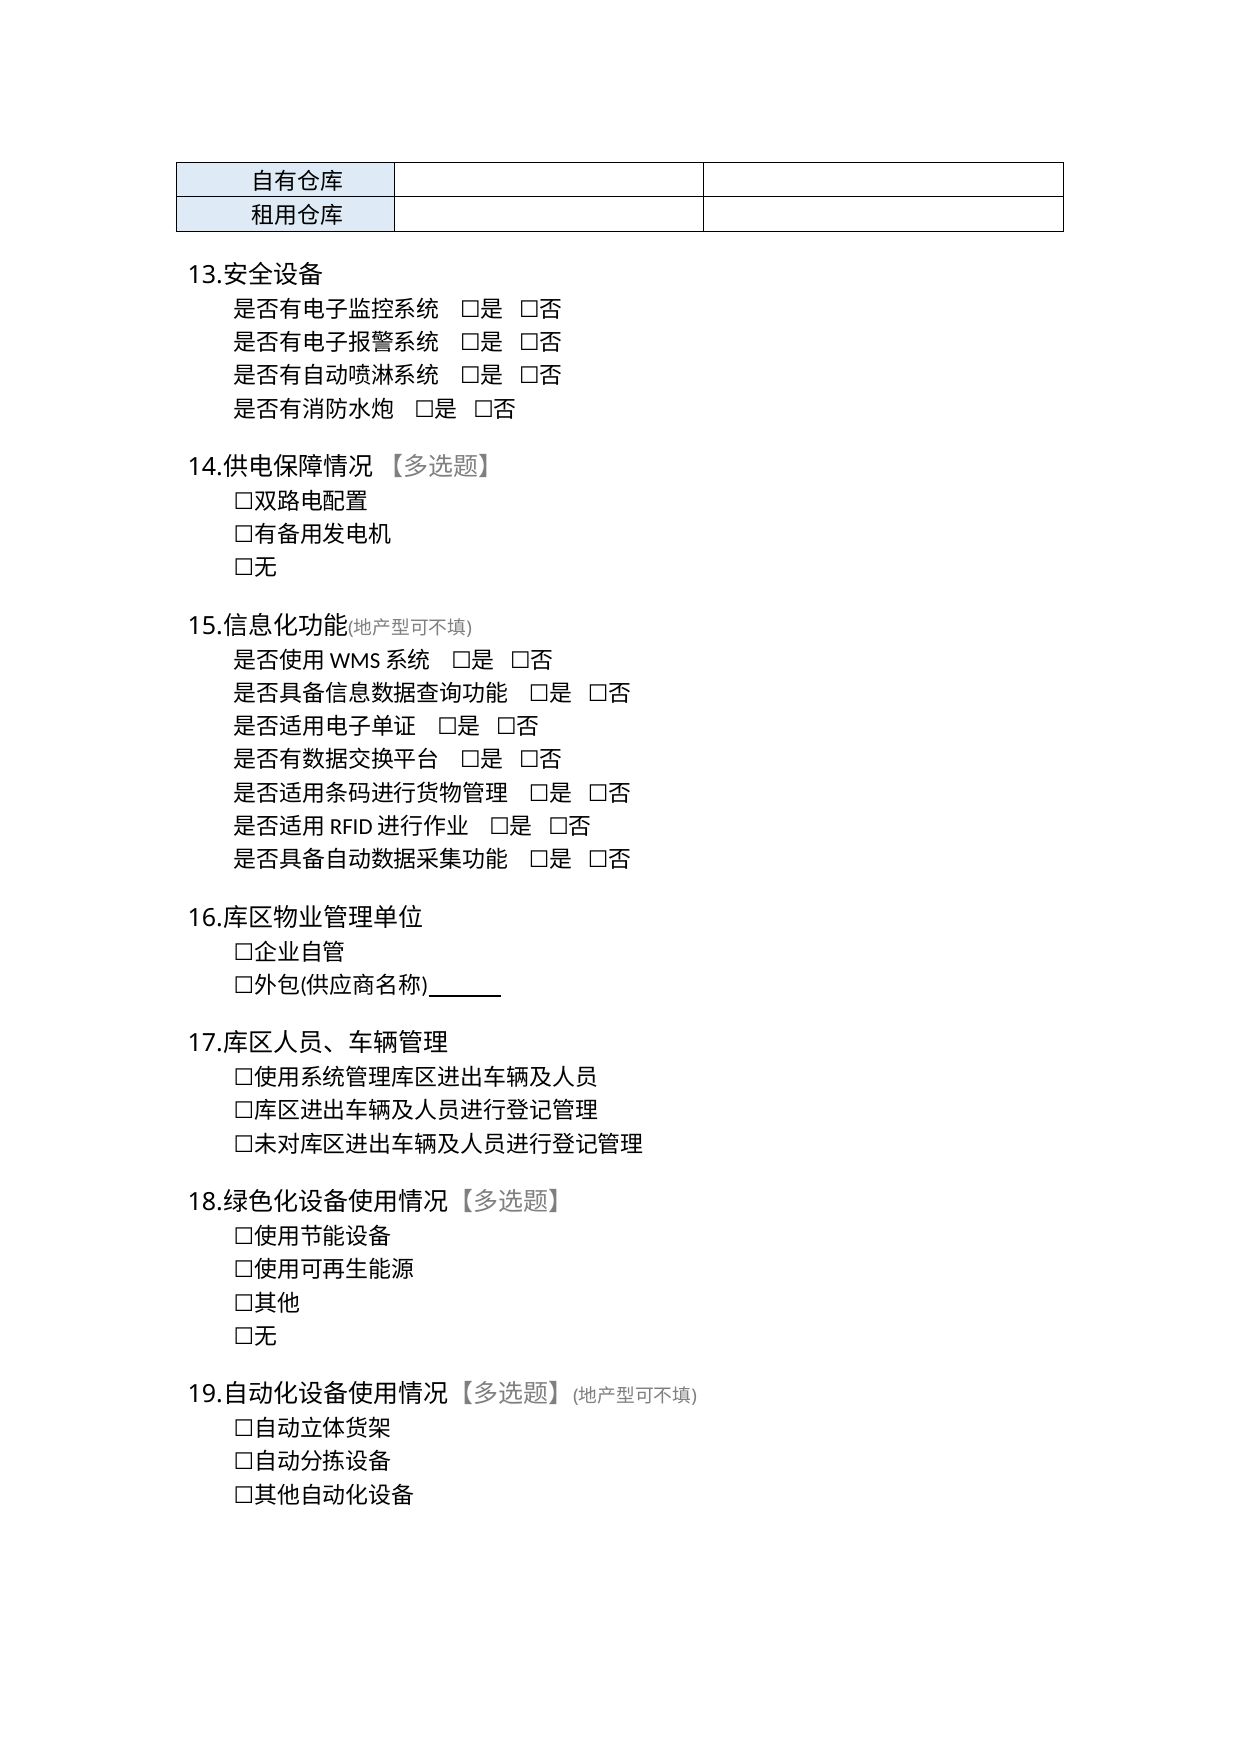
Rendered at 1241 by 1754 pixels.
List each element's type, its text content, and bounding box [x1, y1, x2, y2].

text 是否适用条码进行货物管理 ☐是 ☐否 [187, 774, 1053, 808]
table_cell [395, 163, 703, 196]
text ☐库区进出车辆及人员进行登记管理 [187, 1092, 1053, 1126]
table_cell 租用仓库 [177, 197, 394, 231]
text 14.供电保障情况 【多选题】 [187, 447, 1053, 483]
text ☐其他自动化设备 [187, 1476, 1053, 1510]
text 17.库区人员、车辆管理 [187, 1023, 1053, 1059]
table_cell 自有仓库 [177, 163, 394, 196]
text ☐使用可再生能源 [187, 1251, 1053, 1284]
text ☐外包(供应商名称) [187, 967, 1053, 1000]
text 是否有电子监控系统 ☐是 ☐否 [187, 291, 1053, 324]
table_cell [395, 197, 703, 231]
text 是否有自动喷淋系统 ☐是 ☐否 [187, 357, 1053, 390]
table_cell [704, 197, 1063, 231]
text ☐其他 [187, 1284, 1053, 1318]
text 16.库区物业管理单位 [187, 897, 1053, 933]
text ☐无 [187, 549, 1053, 582]
text 15.信息化功能(地产型可不填) [187, 605, 1053, 642]
text ☐使用系统管理库区进出车辆及人员 [187, 1059, 1053, 1092]
text 是否有消防水炮 ☐是 ☐否 [187, 390, 1053, 424]
text 是否使用WMS系统 ☐是 ☐否 [187, 642, 1053, 675]
text 是否适用电子单证 ☐是 ☐否 [187, 708, 1053, 741]
text ☐有备用发电机 [187, 516, 1053, 549]
text 是否有电子报警系统 ☐是 ☐否 [187, 324, 1053, 357]
text ☐未对库区进出车辆及人员进行登记管理 [187, 1126, 1053, 1159]
text ☐自动立体货架 [187, 1410, 1053, 1443]
text 是否有数据交换平台 ☐是 ☐否 [187, 741, 1053, 774]
text 是否适用RFID进行作业 ☐是 ☐否 [187, 808, 1053, 841]
text 是否具备信息数据查询功能 ☐是 ☐否 [187, 675, 1053, 708]
text ☐无 [187, 1318, 1053, 1351]
text ☐企业自管 [187, 933, 1053, 967]
text 13.安全设备 [187, 254, 1053, 291]
text ☐使用节能设备 [187, 1218, 1053, 1251]
text ☐自动分拣设备 [187, 1443, 1053, 1476]
text ☐双路电配置 [187, 483, 1053, 516]
text 是否具备自动数据采集功能 ☐是 ☐否 [187, 841, 1053, 874]
text 19.自动化设备使用情况【多选题】(地产型可不填) [187, 1374, 1053, 1410]
table_cell [704, 163, 1063, 196]
text 18.绿色化设备使用情况【多选题】 [187, 1182, 1053, 1218]
